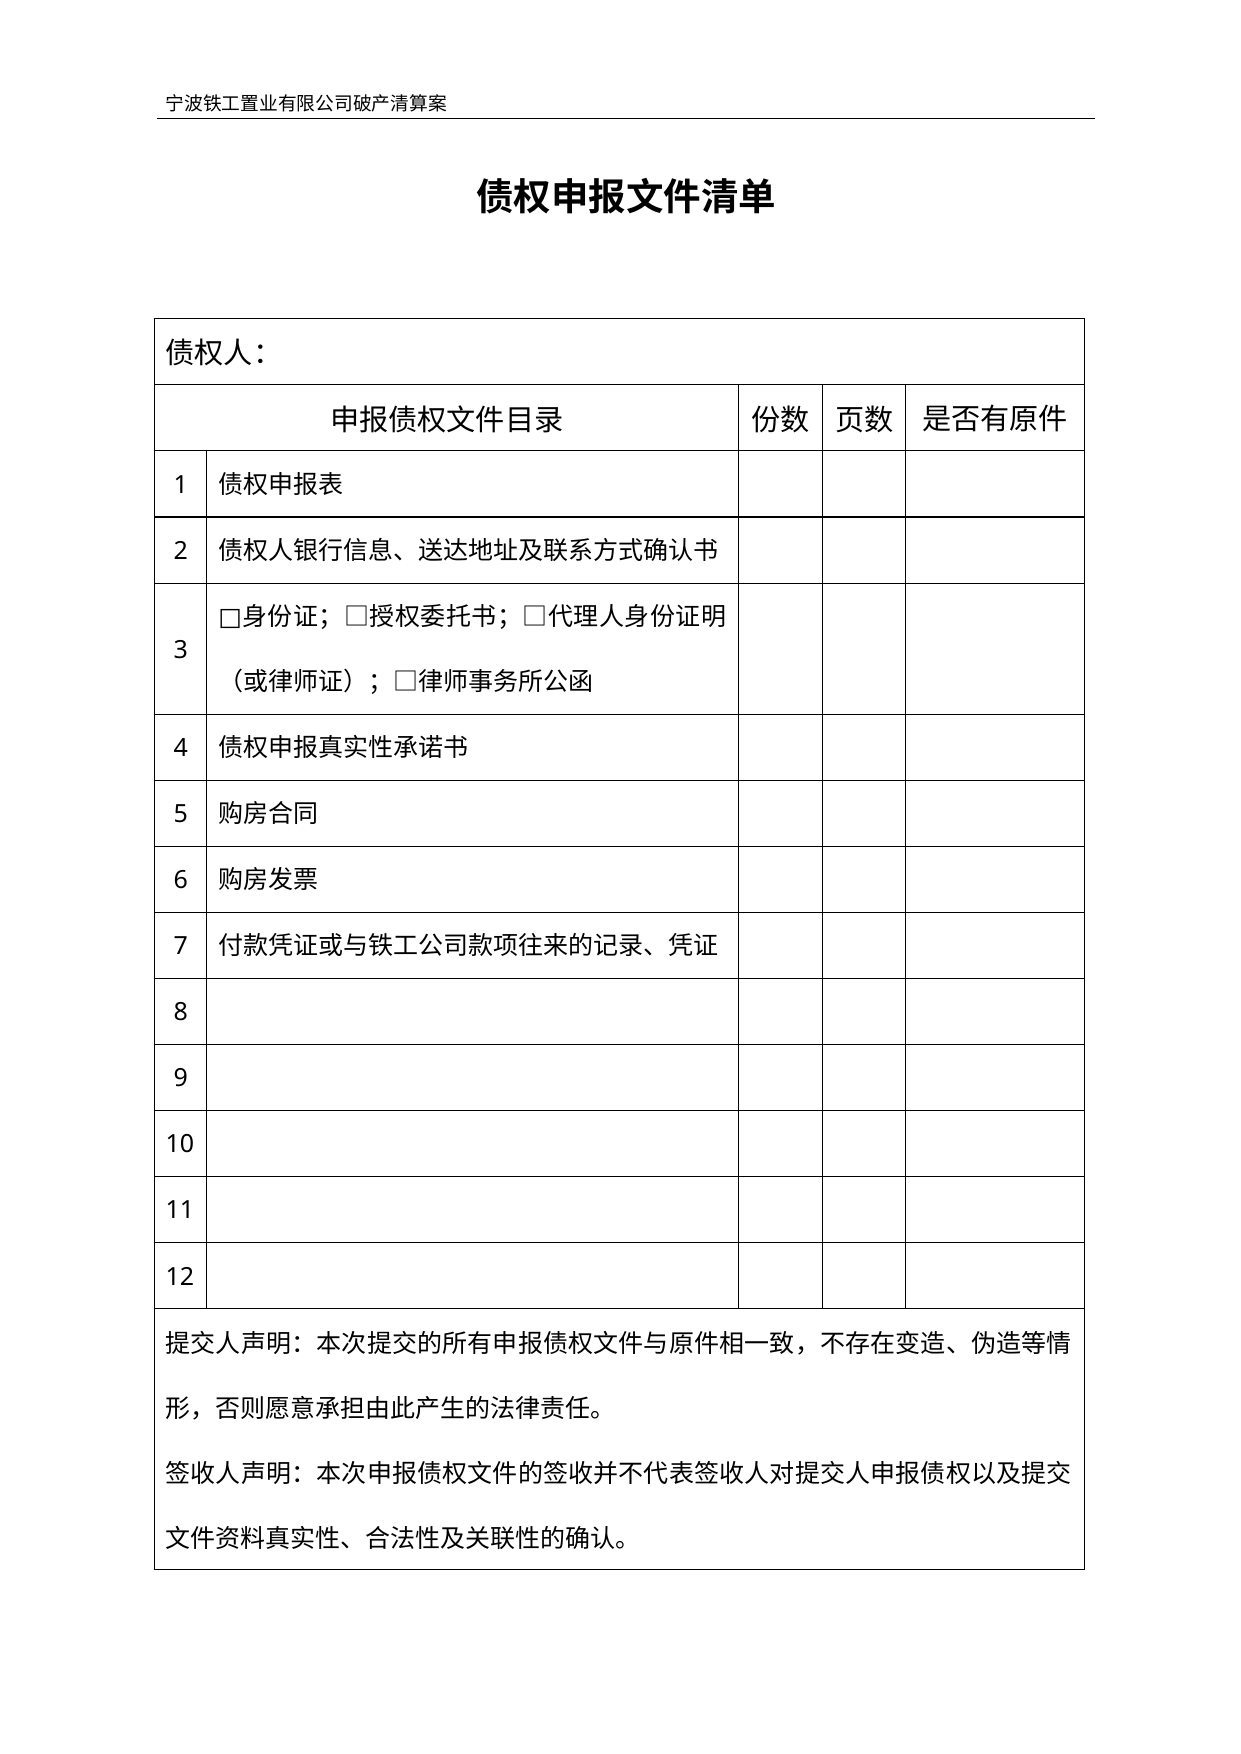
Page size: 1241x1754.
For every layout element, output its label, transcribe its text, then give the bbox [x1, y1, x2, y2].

table_cell [823, 913, 905, 978]
table_cell 1 [155, 451, 206, 516]
table_cell 11 [155, 1177, 206, 1242]
table_cell [906, 715, 1084, 779]
table_cell 9 [155, 1045, 206, 1110]
table_cell [906, 518, 1084, 582]
table_cell [823, 781, 905, 846]
table_cell 页数 [823, 385, 905, 450]
table_cell 债权申报真实性承诺书 [207, 715, 738, 779]
table_cell 8 [155, 979, 206, 1044]
table_cell [207, 1177, 738, 1242]
table_cell 购房发票 [207, 847, 738, 912]
table_cell [739, 1111, 822, 1176]
table_cell 付款凭证或与铁工公司款项往来的记录、凭证 [207, 913, 738, 978]
table_cell [823, 584, 905, 713]
table_cell [739, 715, 822, 779]
table_cell [739, 847, 822, 912]
table_cell 6 [155, 847, 206, 912]
table_cell 债权人银行信息、送达地址及联系方式确认书 [207, 518, 738, 582]
table_cell [906, 584, 1084, 713]
table_cell [823, 1045, 905, 1110]
table_cell [906, 979, 1084, 1044]
table_cell [906, 451, 1084, 516]
table_cell [207, 1243, 738, 1308]
table_cell [739, 1243, 822, 1308]
table_cell [906, 1045, 1084, 1110]
table_cell [906, 1111, 1084, 1176]
table_cell 是否有原件 [906, 385, 1084, 450]
table_cell [739, 1045, 822, 1110]
table_header 债权人： [155, 319, 1084, 384]
table_cell [739, 979, 822, 1044]
table_cell 债权申报表 [207, 451, 738, 516]
table_cell 4 [155, 715, 206, 779]
text 债权申报文件清单 [165, 162, 1087, 227]
table_cell [739, 584, 822, 713]
table_cell [823, 518, 905, 582]
table_cell 12 [155, 1243, 206, 1308]
table_cell 3 [155, 584, 206, 713]
table_cell 7 [155, 913, 206, 978]
table_cell [906, 847, 1084, 912]
table_cell [739, 1177, 822, 1242]
table_cell [823, 715, 905, 779]
table_cell □身份证；□授权委托书；□代理人身份证明（或律师证）；□律师事务所公函 [207, 584, 738, 713]
table_cell [823, 1177, 905, 1242]
table_cell [739, 913, 822, 978]
table_cell [207, 1111, 738, 1176]
table_cell 份数 [739, 385, 822, 450]
table_cell [739, 451, 822, 516]
table_cell [823, 1111, 905, 1176]
table_cell [823, 979, 905, 1044]
table_cell 10 [155, 1111, 206, 1176]
table_cell 2 [155, 518, 206, 582]
table_cell 5 [155, 781, 206, 846]
table_cell 提交人声明：本次提交的所有申报债权文件与原件相一致，不存在变造、伪造等情形，否则愿意承担由此产生的法律责任。 签收人声明：本次申报债权文件的签收并不代表签收人对提交人申报债权以及提交文件资料真实性、合法性及关联性的确认。 [155, 1309, 1084, 1569]
table_cell [739, 781, 822, 846]
table_cell [906, 913, 1084, 978]
table_cell [207, 1045, 738, 1110]
table_cell [207, 979, 738, 1044]
table_cell [823, 847, 905, 912]
table_cell [906, 1243, 1084, 1308]
table_cell [906, 1177, 1084, 1242]
table_cell [739, 518, 822, 582]
table_cell [823, 451, 905, 516]
table_cell [906, 781, 1084, 846]
table_cell [823, 1243, 905, 1308]
table_cell 申报债权文件目录 [155, 385, 738, 450]
table_cell 购房合同 [207, 781, 738, 846]
